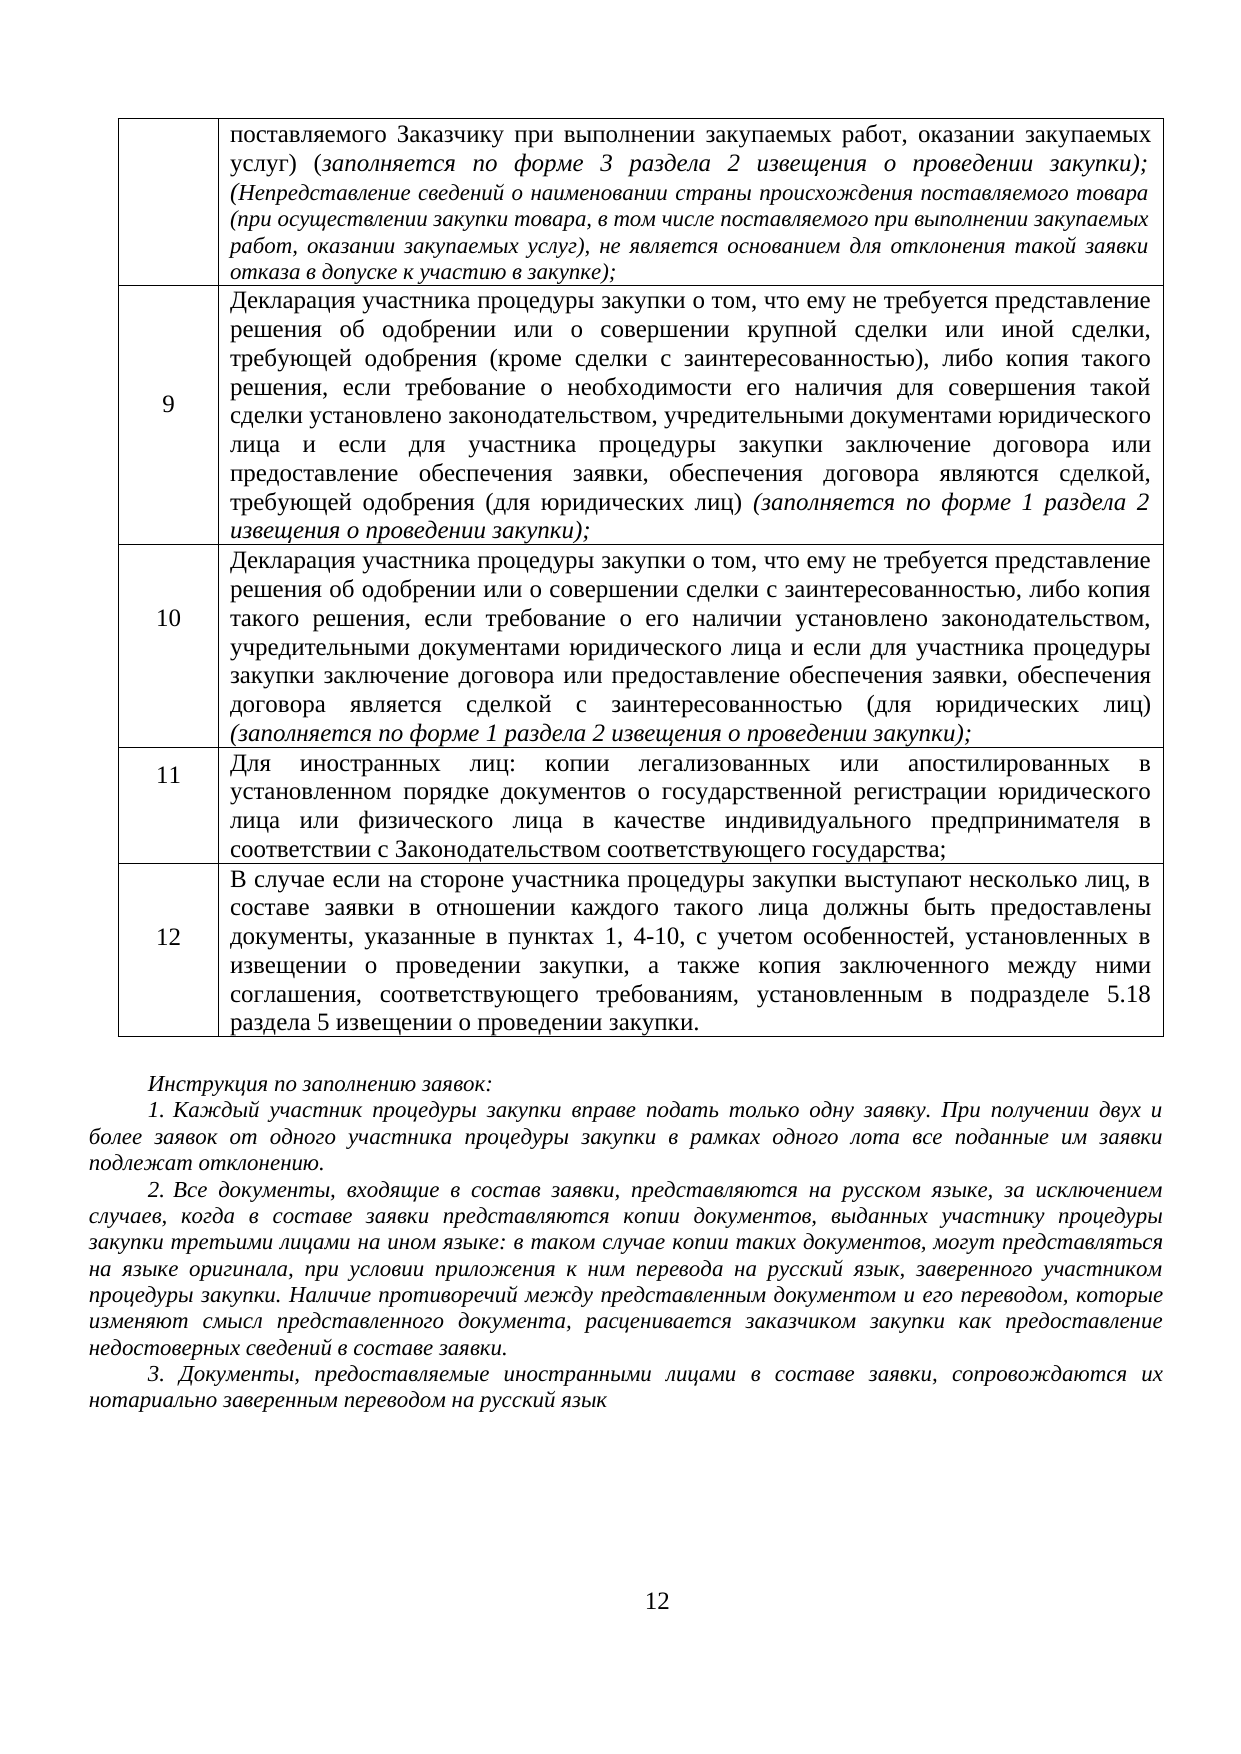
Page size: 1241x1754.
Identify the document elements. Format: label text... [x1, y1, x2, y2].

table_cell Декларация участника процедуры закупки о том, что ему не требуется представление решения об одобрении или о совершении крупной сделки или иной сделки, требующей одобрения (кроме сделки с заинтересованностью), либо копия такого решения, если требование о необходимости его наличия для совершения такой сделки установлено законодательством, учредительными документами юридического лица и если для участника процедуры закупки заключение договора или предоставление обеспечения заявки, обеспечения договора являются сделкой, требующей одобрения (для юридических лиц) (заполняется по форме 1 раздела 2 извещения о проведении закупки); [219, 286, 1163, 544]
table_cell 12 [119, 864, 218, 1036]
table_cell В случае если на стороне участника процедуры закупки выступают несколько лиц, в составе заявки в отношении каждого такого лица должны быть предоставлены документы, указанные в пунктах 1, 4-10, с учетом особенностей, установленных в извещении о проведении закупки, а также копия заключенного между ними соглашения, соответствующего требованиям, установленным в подразделе 5.18 раздела 5 извещении о проведении закупки. [219, 864, 1163, 1036]
table_cell 10 [119, 545, 218, 747]
table_cell Для иностранных лиц: копии легализованных или апостилированных в установленном порядке документов о государственной регистрации юридического лица или физического лица в качестве индивидуального предпринимателя в соответствии с Законодательством соответствующего государства; [219, 748, 1163, 863]
text 3. Документы, предоставляемые иностранными лицами в составе заявки, сопровождаются их нотариально заверенным переводом на русский язык [89, 1360, 1166, 1413]
table_cell 11 [119, 748, 218, 863]
text 2. Все документы, входящие в состав заявки, представляются на русском языке, за исключением случаев, когда в составе заявки представляются копии документов, выданных участнику процедуры закупки третьими лицами на ином языке: в таком случае копии таких документов, могут представляться на языке оригинала, при условии приложения к ним перевода на русский язык, заверенного участником процедуры закупки. Наличие противоречий между представленным документом и его переводом, которые изменяют смысл представленного документа, расценивается заказчиком закупки как предоставление недостоверных сведений в составе заявки. [89, 1176, 1166, 1360]
text 1. Каждый участник процедуры закупки вправе подать только одну заявку. При получении двух и более заявок от одного участника процедуры закупки в рамках одного лота все поданные им заявки подлежат отклонению. [89, 1097, 1166, 1176]
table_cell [219, 119, 1163, 284]
text Инструкция по заполнению заявок: [89, 1070, 1166, 1097]
table_cell Декларация участника процедуры закупки о том, что ему не требуется представление решения об одобрении или о совершении сделки с заинтересованностью, либо копия такого решения, если требование о его наличии установлено законодательством, учредительными документами юридического лица и если для участника процедуры закупки заключение договора или предоставление обеспечения заявки, обеспечения договора является сделкой с заинтересованностью (для юридических лиц) (заполняется по форме 1 раздела 2 извещения о проведении закупки); [219, 545, 1163, 747]
table_cell 9 [119, 286, 218, 544]
table_cell 8 [119, 119, 218, 284]
